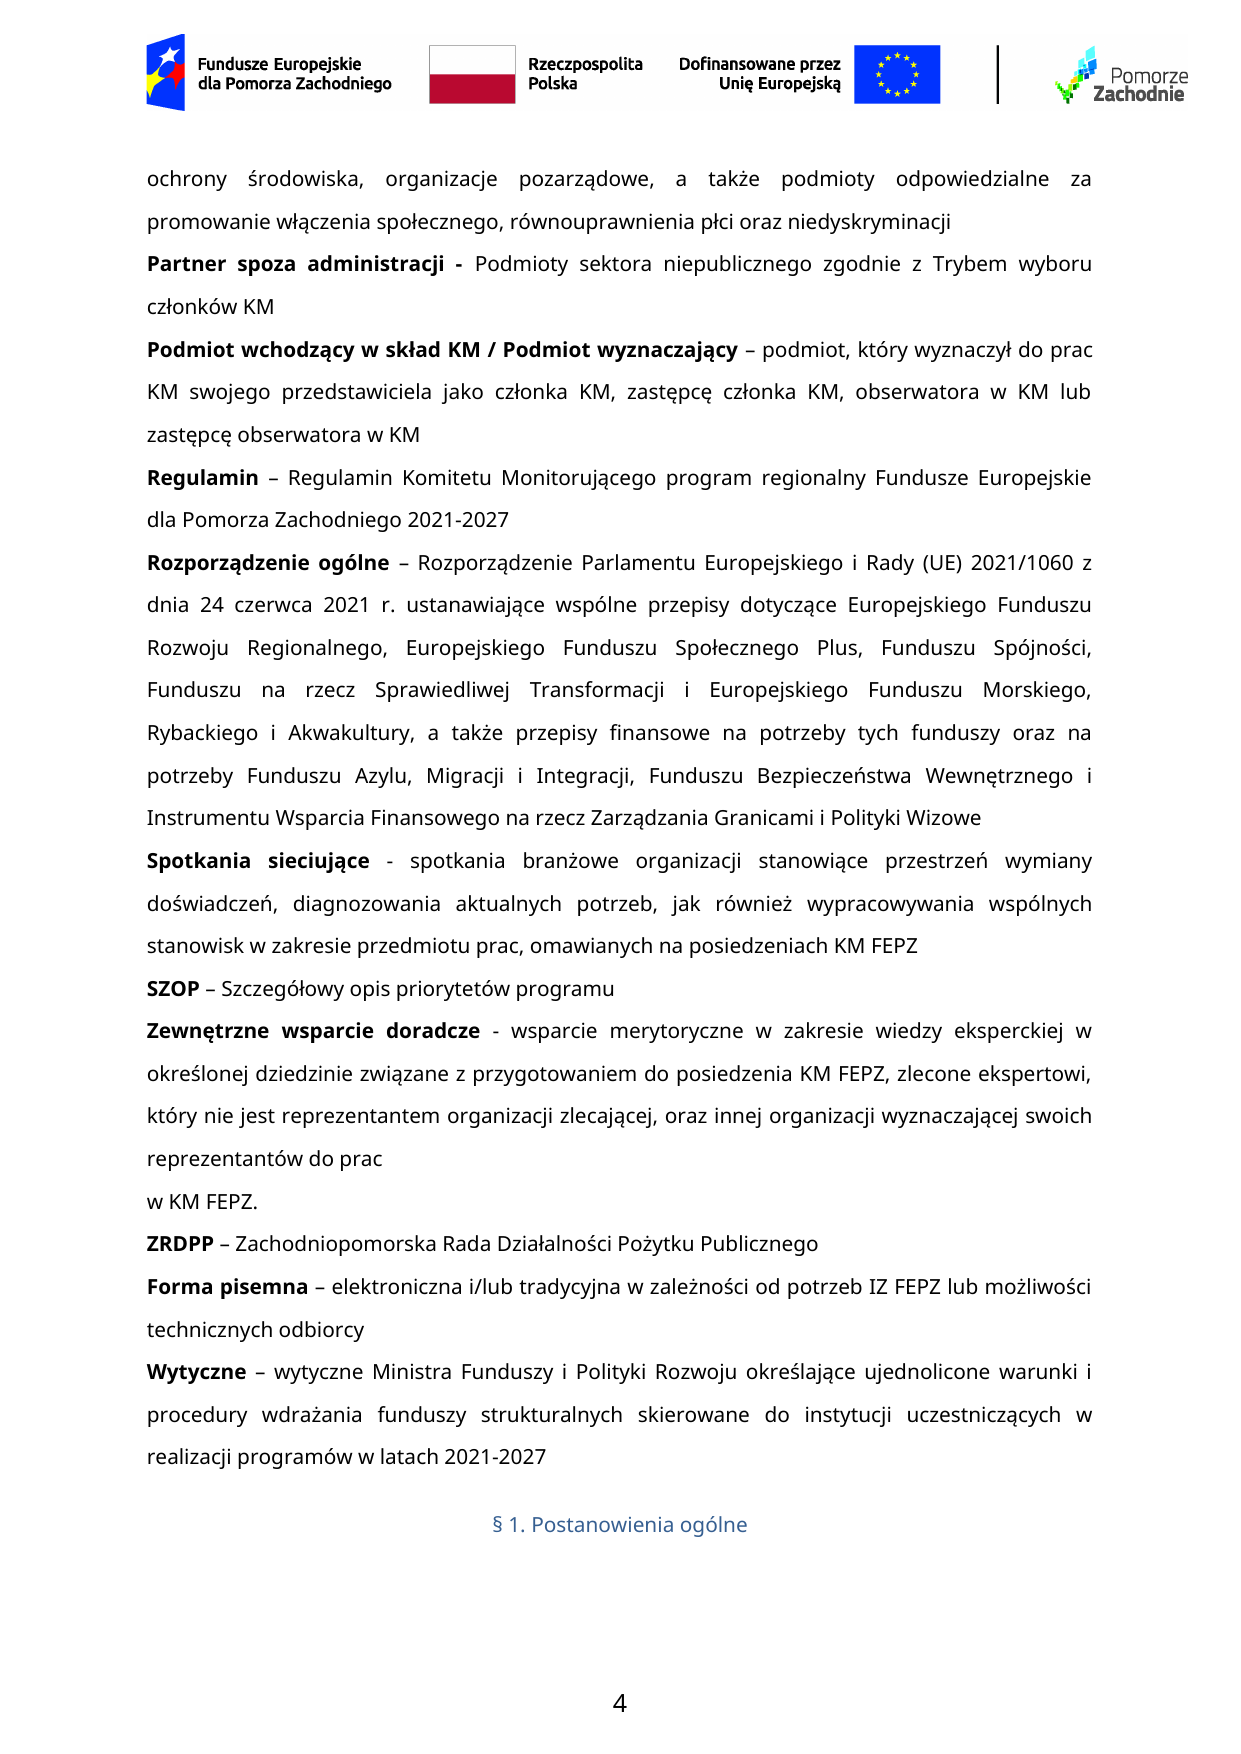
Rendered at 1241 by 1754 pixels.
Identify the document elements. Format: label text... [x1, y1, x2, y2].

text Partner spoza administracji - Podmioty sektora niepublicznego zgodnie z Trybem wyboru członków KM [147, 249, 1093, 321]
text ZRDPP – Zachodniopomorska Rada Działalności Pożytku Publicznego [147, 1229, 1093, 1258]
picture [146, 34, 1188, 111]
subtitle § 1. Postanowienia ogólne [147, 1510, 1093, 1538]
text Wytyczne – wytyczne Ministra Funduszy i Polityki Rozwoju określające ujednolicone warunki i procedury wdrażania funduszy strukturalnych skierowane do instytucji uczestniczących w realizacji programów w latach 2021-2027 [147, 1357, 1093, 1471]
text Forma pisemna – elektroniczna i/lub tradycyjna w zależności od potrzeb IZ FEPZ lub możliwości technicznych odbiorcy [147, 1272, 1093, 1343]
text Spotkania sieciujące - spotkania branżowe organizacji stanowiące przestrzeń wymiany doświadczeń, diagnozowania aktualnych potrzeb, jak również wypracowywania wspólnych stanowisk w zakresie przedmiotu prac, omawianych na posiedzeniach KM FEPZ [147, 846, 1093, 960]
text Rozporządzenie ogólne – Rozporządzenie Parlamentu Europejskiego i Rady (UE) 2021/1060 z dnia 24 czerwca 2021 r. ustanawiające wspólne przepisy dotyczące Europejskiego Funduszu Rozwoju Regionalnego, Europejskiego Funduszu Społecznego Plus, Funduszu Spójności, Funduszu na rzecz Sprawiedliwej Transformacji i Europejskiego Funduszu Morskiego, Rybackiego i Akwakultury, a także przepisy finansowe na potrzeby tych funduszy oraz na potrzeby Funduszu Azylu, Migracji i Integracji, Funduszu Bezpieczeństwa Wewnętrznego i Instrumentu Wsparcia Finansowego na rzecz Zarządzania Granicami i Polityki Wizowe [147, 548, 1093, 832]
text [147, 164, 1093, 235]
text Zewnętrzne wsparcie doradcze - wsparcie merytoryczne w zakresie wiedzy eksperckiej w określonej dziedzinie związane z przygotowaniem do posiedzenia KM FEPZ, zlecone ekspertowi, który nie jest reprezentantem organizacji zlecającej, oraz innej organizacji wyznaczającej swoich reprezentantów do prac w KM FEPZ. [147, 1016, 1093, 1215]
text Regulamin – Regulamin Komitetu Monitorującego program regionalny Fundusze Europejskie dla Pomorza Zachodniego 2021-2027 [147, 463, 1093, 534]
text SZOP – Szczegółowy opis priorytetów programu [147, 974, 1093, 1002]
text Podmiot wchodzący w skład KM / Podmiot wyznaczający – podmiot, który wyznaczył do prac KM swojego przedstawiciela jako członka KM, zastępcę członka KM, obserwatora w KM lub zastępcę obserwatora w KM [147, 335, 1093, 448]
